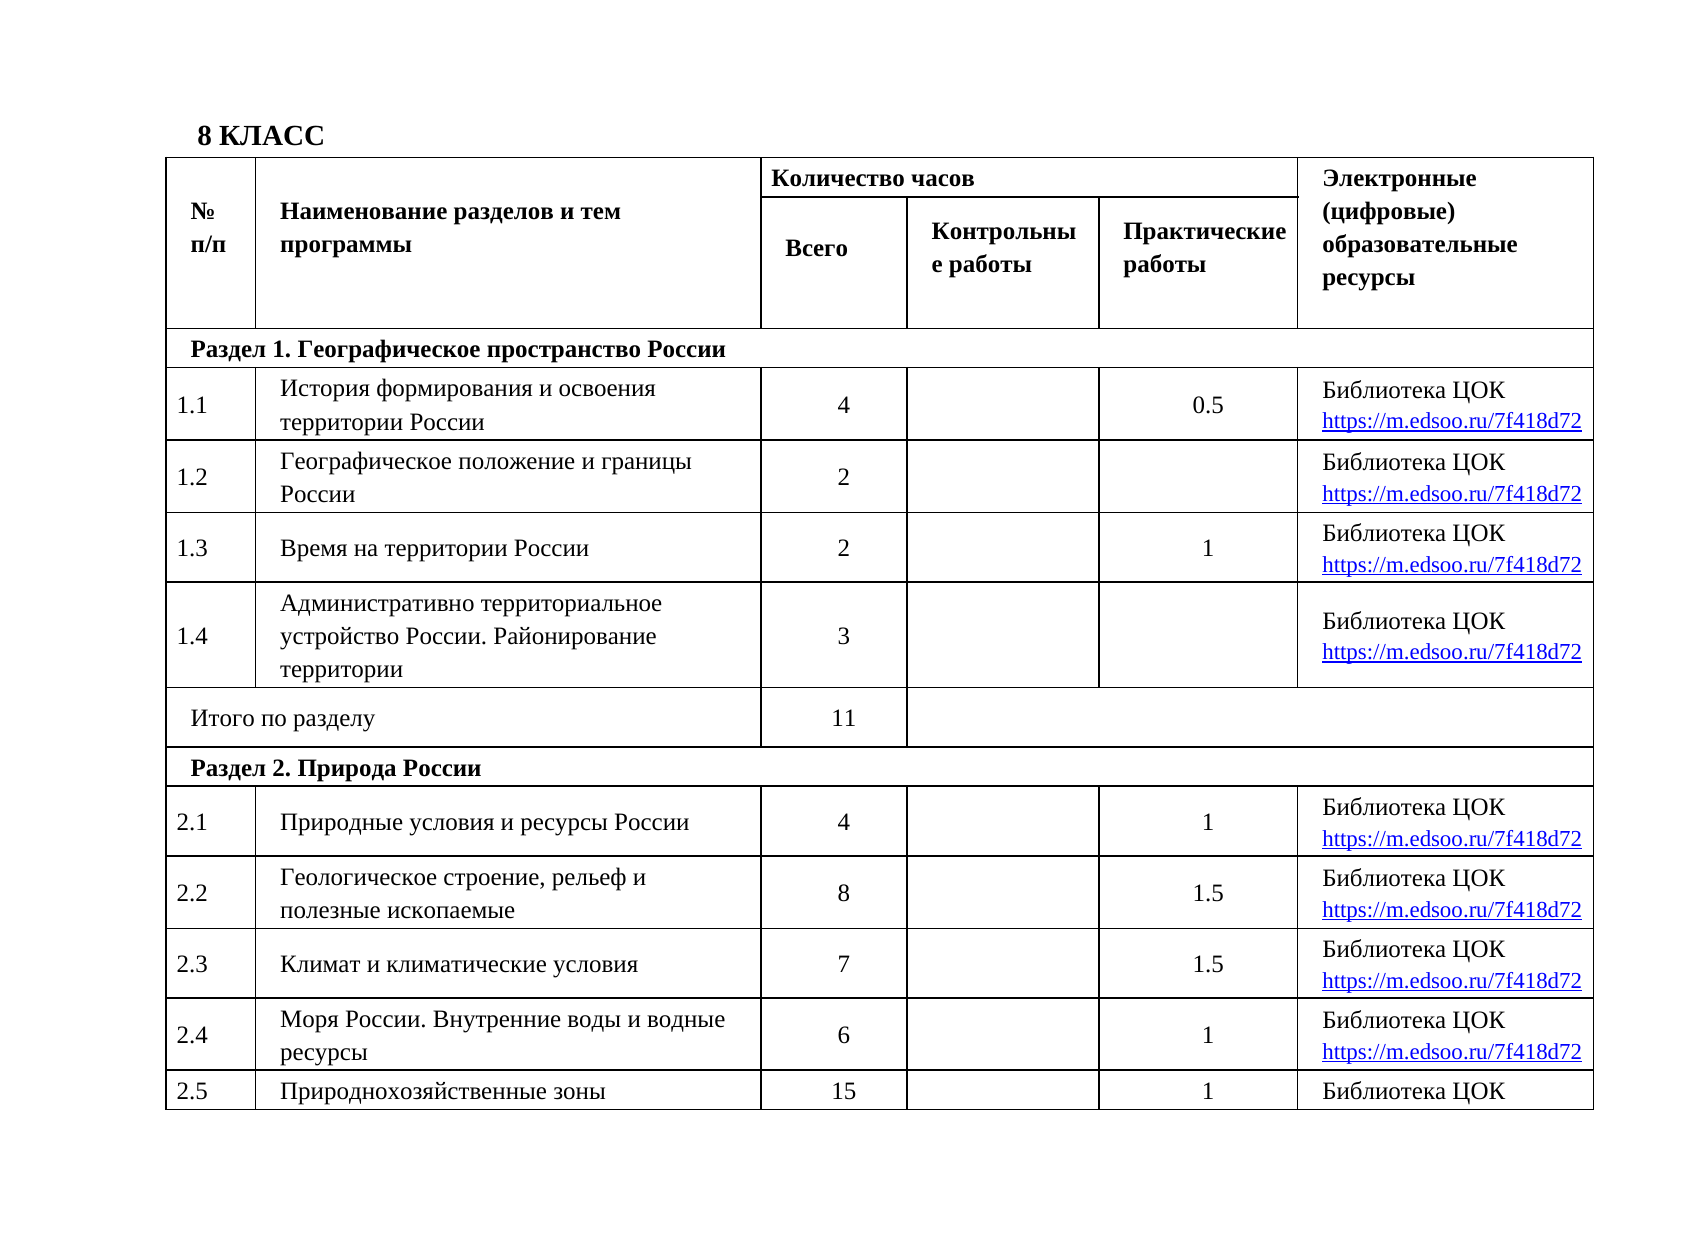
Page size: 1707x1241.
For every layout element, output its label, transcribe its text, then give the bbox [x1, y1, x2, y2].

table_cell Время на территории России [256, 513, 760, 581]
table_cell Раздел 2. Природа России [167, 748, 1593, 785]
table_cell 1.3 [167, 513, 255, 581]
text 8 КЛАСС [190, 118, 1618, 152]
table_cell [908, 1071, 1098, 1109]
table_cell История формирования и освоения территории России [256, 368, 760, 439]
table_cell 1 [1100, 513, 1297, 581]
table_cell 1 [1100, 787, 1297, 855]
table_header № п/п [167, 158, 255, 327]
table_cell Географическое положение и границы России [256, 441, 760, 512]
table_cell 2 [762, 513, 906, 581]
table_cell 1.4 [167, 583, 255, 687]
table_cell 1.2 [167, 441, 255, 512]
table_cell Контрольные работы [908, 198, 1098, 327]
table_cell [908, 368, 1098, 439]
table_cell 1.5 [1100, 929, 1297, 997]
table_cell [908, 583, 1098, 687]
table_cell [1100, 583, 1297, 687]
table_cell Библиотека ЦОК https://m.edsoo.ru/7f418d72 [1298, 929, 1593, 997]
table_cell Библиотека ЦОК https://m.edsoo.ru/7f418d72 [1298, 513, 1593, 581]
table_cell 4 [762, 787, 906, 855]
table_cell 0.5 [1100, 368, 1297, 439]
table_header Количество часов [762, 158, 1297, 196]
table_cell [1100, 441, 1297, 512]
table_cell 2.4 [167, 999, 255, 1069]
table_cell [908, 857, 1098, 927]
table_cell 7 [762, 929, 906, 997]
table_cell Итого по разделу [167, 688, 760, 746]
table_cell [908, 441, 1098, 512]
table_cell 1.1 [167, 368, 255, 439]
table_cell [908, 688, 1593, 746]
table_cell Климат и климатические условия [256, 929, 760, 997]
table_header Наименование разделов и тем программы [256, 158, 760, 327]
table_cell Библиотека ЦОК https://m.edsoo.ru/7f418d72 [1298, 441, 1593, 512]
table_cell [1298, 999, 1593, 1069]
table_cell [1298, 1071, 1593, 1109]
table_cell 3 [762, 583, 906, 687]
table_cell 2.5 [167, 1071, 255, 1109]
table_cell 2.2 [167, 857, 255, 927]
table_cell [256, 1071, 760, 1109]
table_cell 2.1 [167, 787, 255, 855]
table_cell 1 [1100, 1071, 1297, 1109]
table_cell Природные условия и ресурсы России [256, 787, 760, 855]
table_cell 15 [762, 1071, 906, 1109]
table_cell 6 [762, 999, 906, 1069]
table_cell 1.5 [1100, 857, 1297, 927]
table_cell Раздел 1. Географическое пространство России [167, 329, 1593, 367]
table_cell Библиотека ЦОК https://m.edsoo.ru/7f418d72 [1298, 857, 1593, 927]
table_cell [908, 999, 1098, 1069]
table_cell Практические работы [1100, 198, 1297, 327]
table_cell Геологическое строение, рельеф и полезные ископаемые [256, 857, 760, 927]
table_cell Библиотека ЦОК https://m.edsoo.ru/7f418d72 [1298, 583, 1593, 687]
table_cell [908, 513, 1098, 581]
table_cell [908, 929, 1098, 997]
table_cell 8 [762, 857, 906, 927]
table_cell Библиотека ЦОК https://m.edsoo.ru/7f418d72 [1298, 368, 1593, 439]
table_cell 2 [762, 441, 906, 512]
table_cell 2.3 [167, 929, 255, 997]
table_header Электронные (цифровые) образовательные ресурсы [1298, 158, 1593, 327]
table_cell Моря России. Внутренние воды и водные ресурсы [256, 999, 760, 1069]
table_cell Всего [762, 198, 906, 327]
table_cell 11 [762, 688, 906, 746]
table_cell Административно территориальное устройство России. Районирование территории [256, 583, 760, 687]
table_cell [908, 787, 1098, 855]
table_cell Библиотека ЦОК https://m.edsoo.ru/7f418d72 [1298, 787, 1593, 855]
table_cell 4 [762, 368, 906, 439]
table_cell 1 [1100, 999, 1297, 1069]
